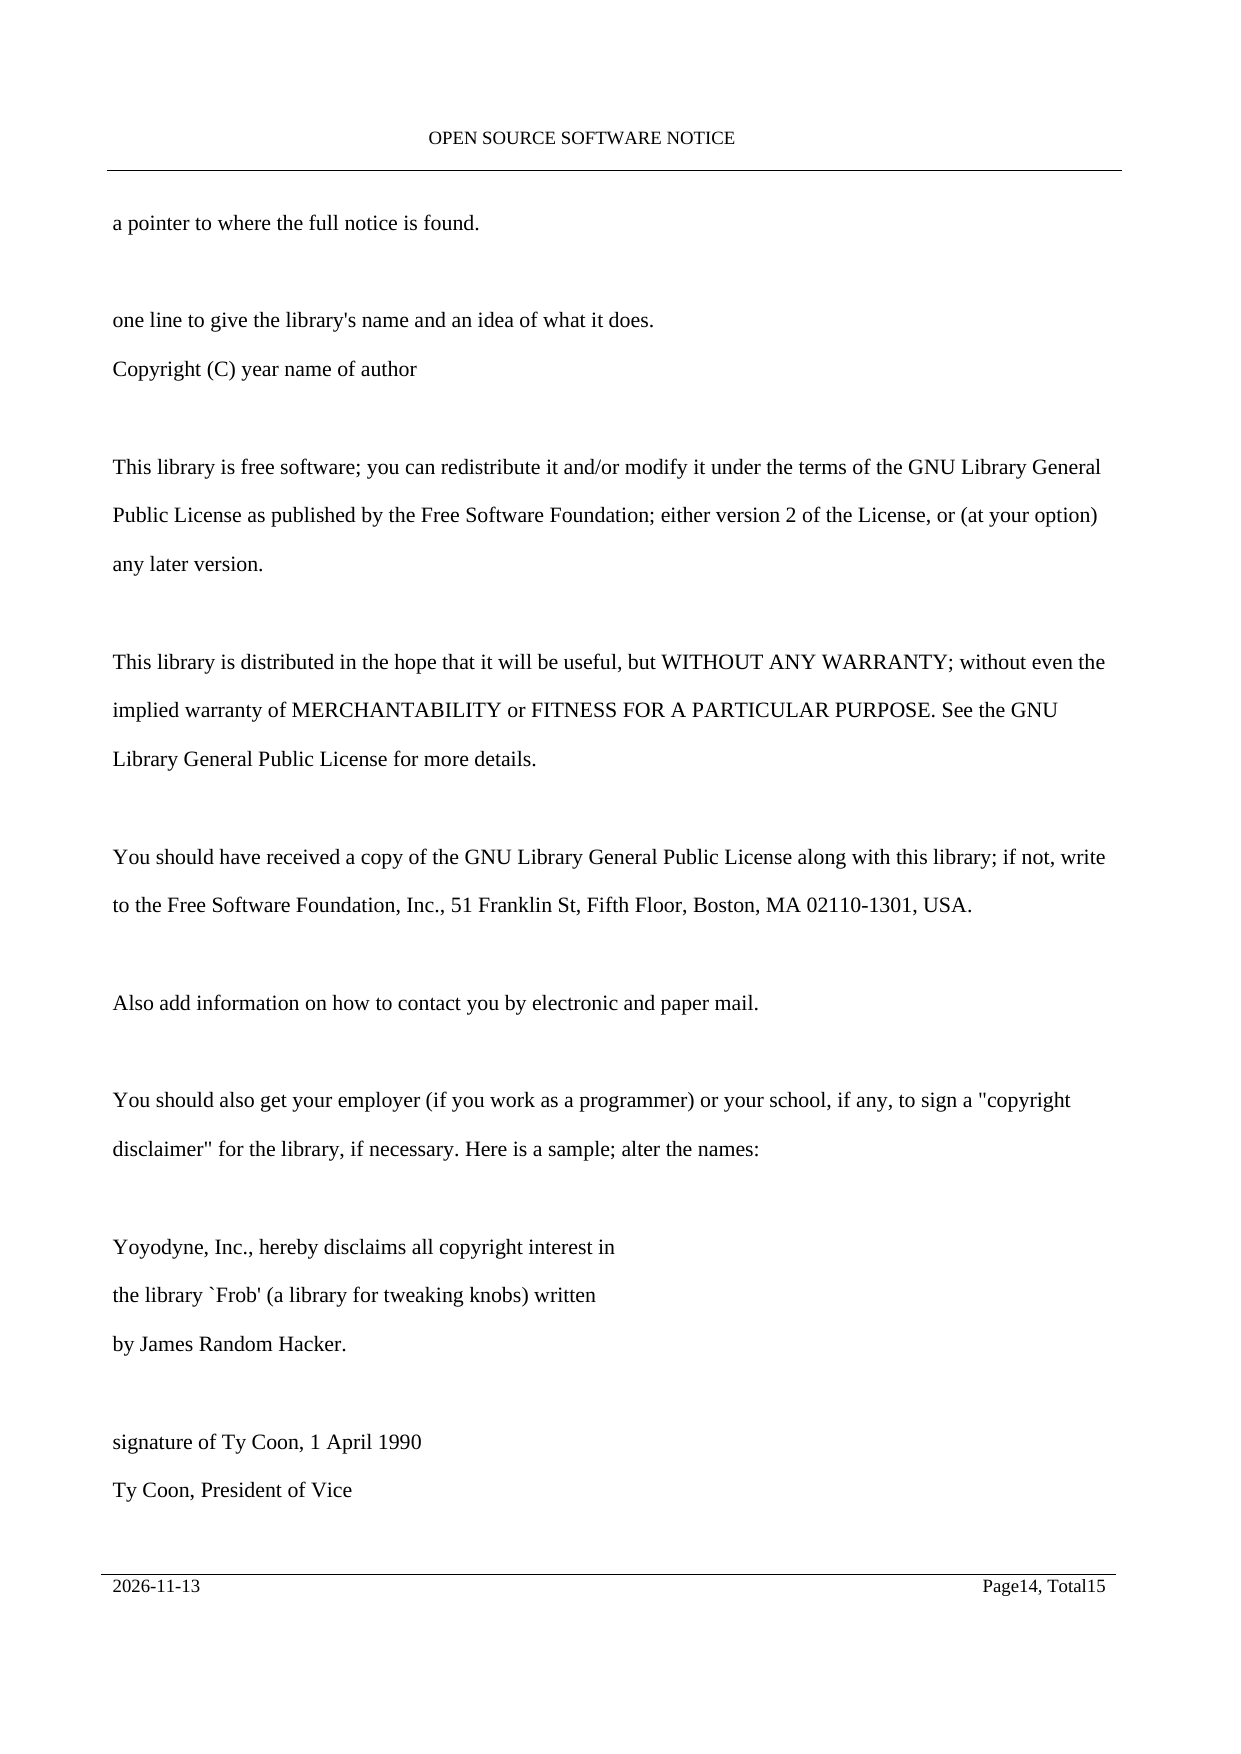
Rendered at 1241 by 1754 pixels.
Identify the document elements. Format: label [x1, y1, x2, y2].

text [112, 206, 1128, 1506]
